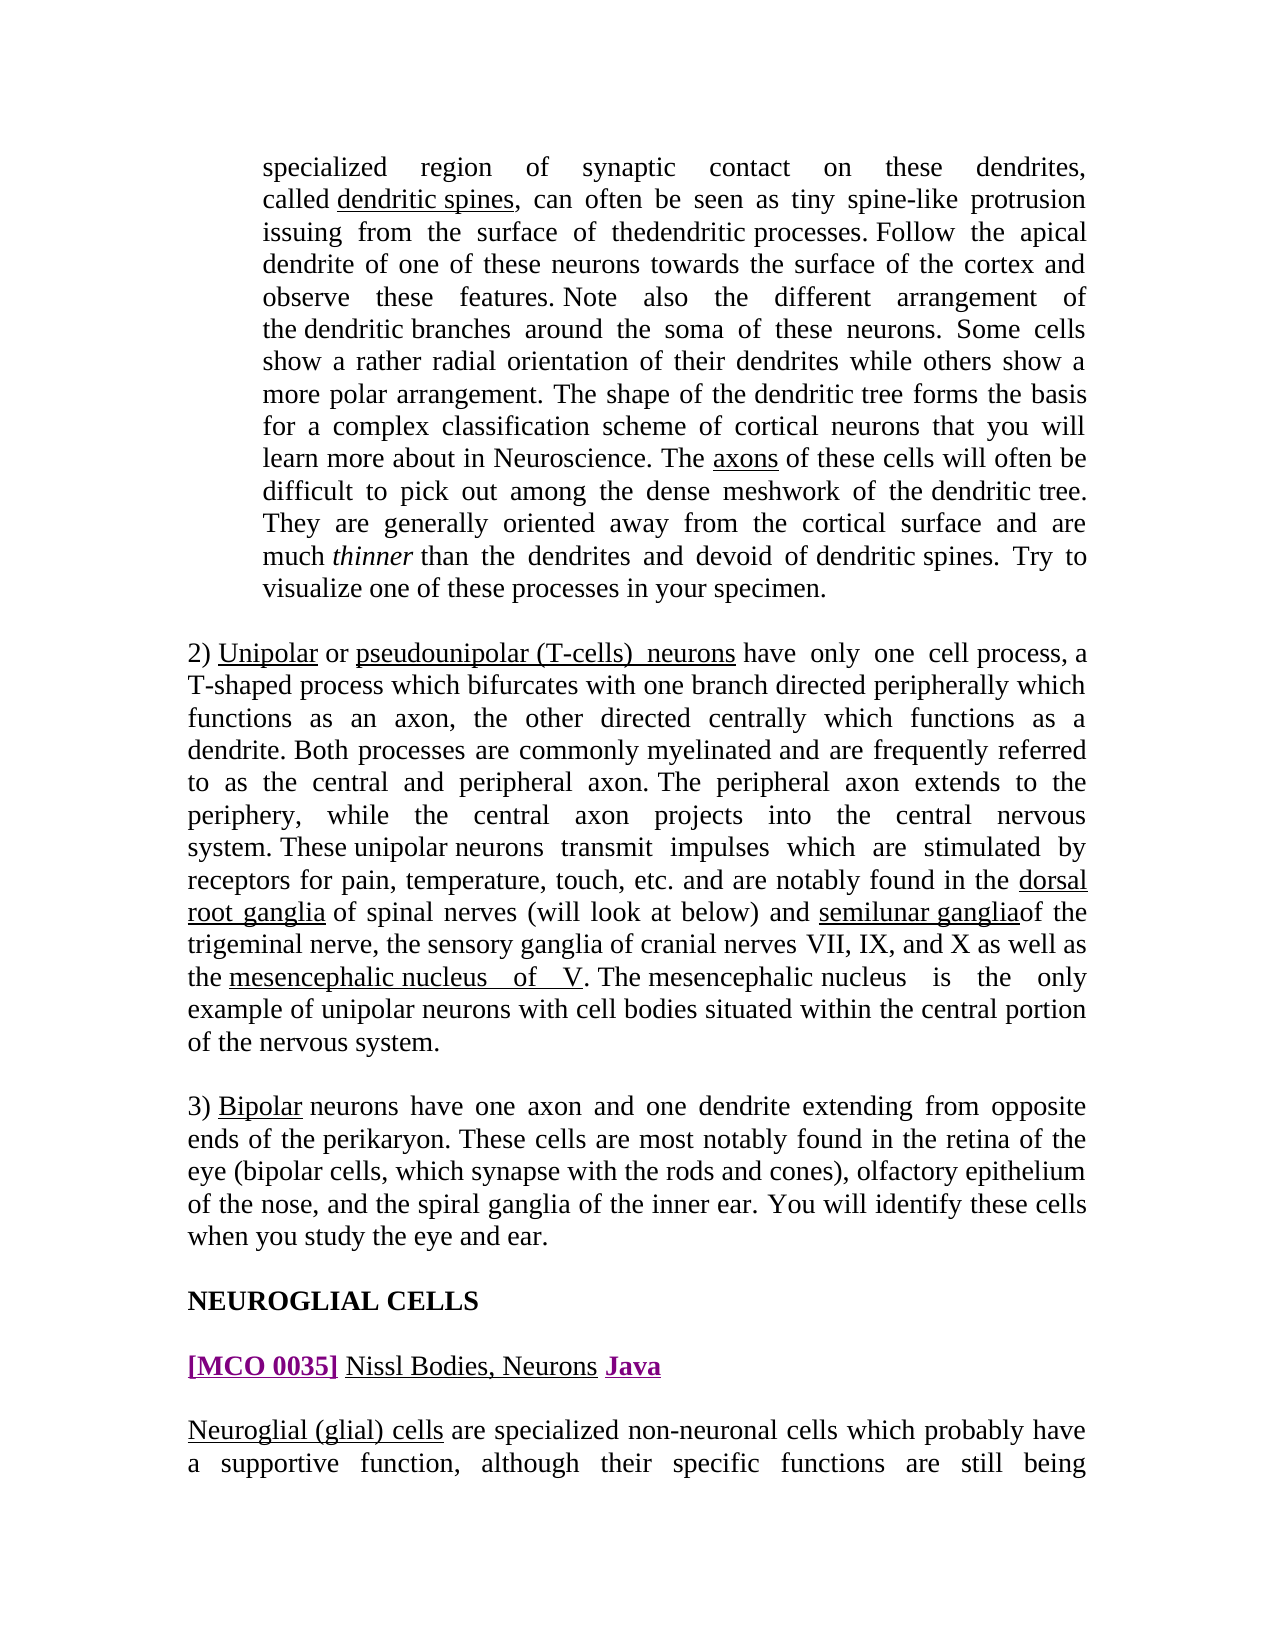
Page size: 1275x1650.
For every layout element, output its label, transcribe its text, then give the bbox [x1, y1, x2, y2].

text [262, 150, 1087, 603]
text [MCO 0035] Nissl Bodies, Neurons Java [187, 1349, 1087, 1381]
text 2) Unipolar or pseudounipolar (T-cells) neurons have only one cell process, a T-shaped process which bifurcates with one branch directed peripherally which functions as an axon, the other directed centrally which functions as a dendrite. Both processes are commonly myelinated and are frequently referred to as the central and peripheral axon. The peripheral axon extends to the periphery, while the central axon projects into the central nervous system. These unipolar neurons transmit impulses which are stimulated by receptors for pain, temperature, touch, etc. and are notably found in the dorsal root ganglia of spinal nerves (will look at below) and semilunar gangliaof the trigeminal nerve, the sensory ganglia of cranial nerves VII, IX, and X as well as the mesencephalic nucleus of V. The mesencephalic nucleus is the only example of unipolar neurons with cell bodies situated within the central portion of the nervous system. [187, 636, 1087, 1057]
text NEUROGLIAL CELLS [187, 1284, 1087, 1316]
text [187, 1413, 1087, 1478]
text 3) Bipolar neurons have one axon and one dendrite extending from opposite ends of the perikaryon. These cells are most notably found in the retina of the eye (bipolar cells, which synapse with the rods and cones), olfactory epithelium of the nose, and the spiral ganglia of the inner ear. You will identify these cells when you study the eye and ear. [187, 1089, 1087, 1251]
